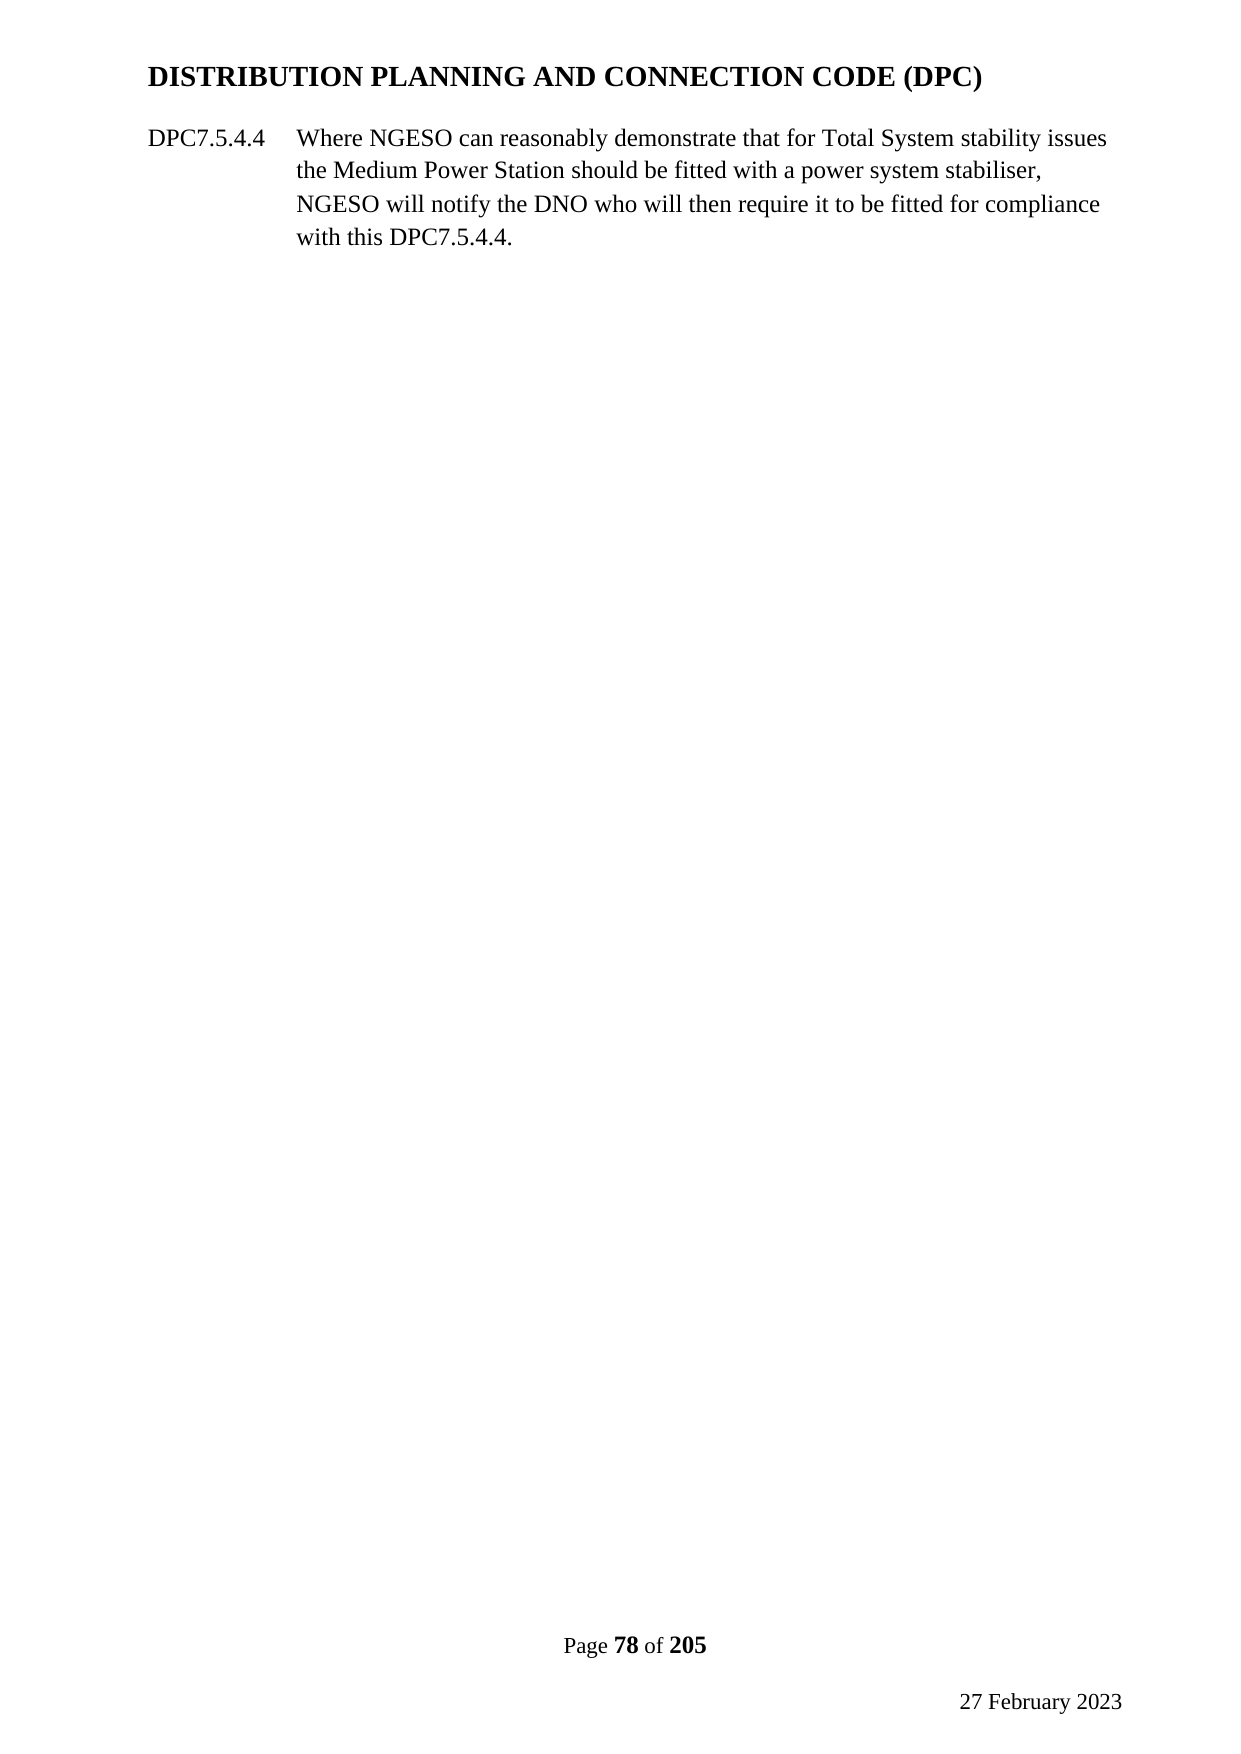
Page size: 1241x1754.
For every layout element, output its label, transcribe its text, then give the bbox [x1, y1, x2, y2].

text DPC7.5.4.4 Where NGESO can reasonably demonstrate that for Total System stability issues the Medium Power Station should be fitted with a power system stabiliser, NGESO will notify the DNO who will then require it to be fitted for compliance with this DPC7.5.4.4. [148, 123, 1122, 250]
